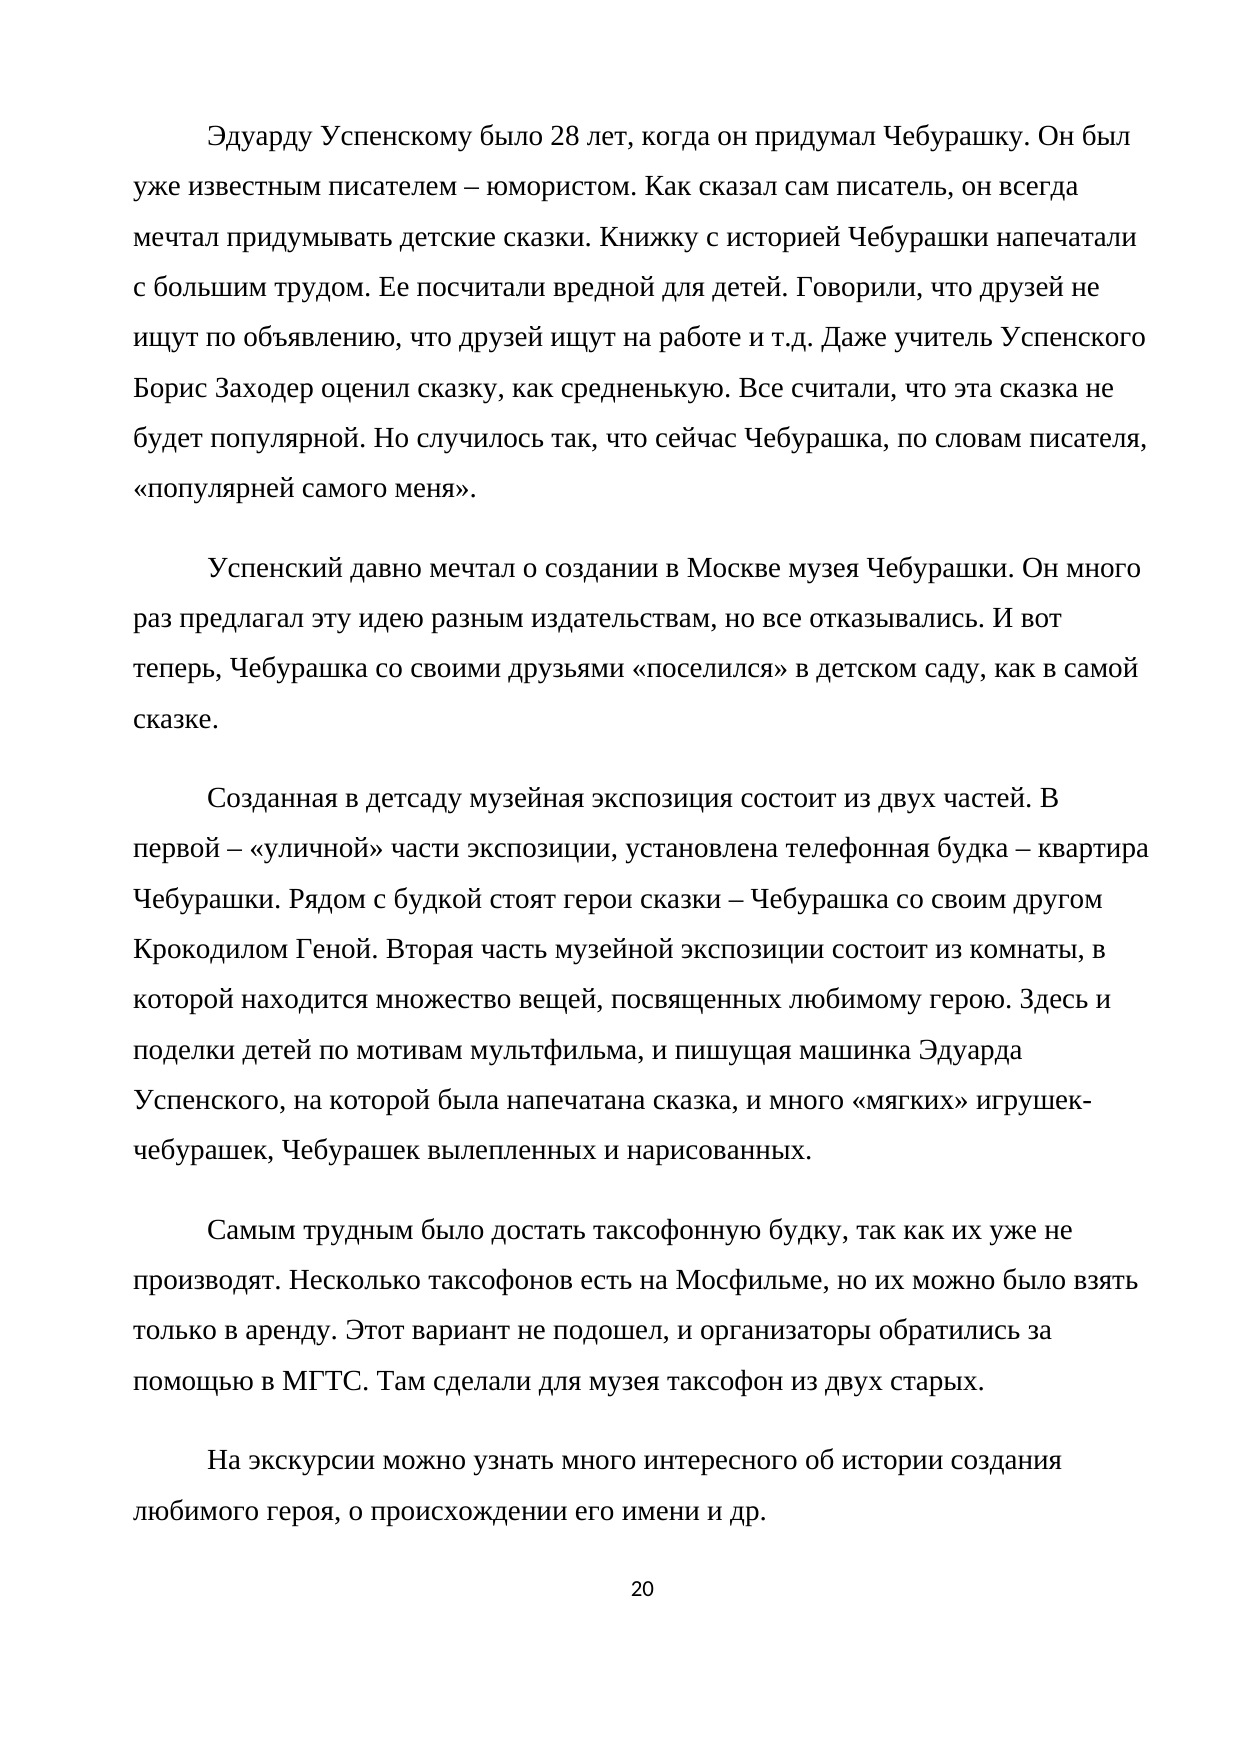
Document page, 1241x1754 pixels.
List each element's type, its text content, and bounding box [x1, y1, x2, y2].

text Успенский давно мечтал о создании в Москве музея Чебурашки. Он много раз предлагал эту идею разным издательствам, но все отказывались. И вот теперь, Чебурашка со своими друзьями «поселился» в детском саду, как в самой сказке. [133, 550, 1152, 734]
text Эдуарду Успенскому было 28 лет, когда он придумал Чебурашку. Он был уже известным писателем – юмористом. Как сказал сам писатель, он всегда мечтал придумывать детские сказки. Книжку с историей Чебурашки напечатали с большим трудом. Ее посчитали вредной для детей. Говорили, что друзей не ищут по объявлению, что друзей ищут на работе и т.д. Даже учитель Успенского Борис Заходер оценил сказку, как средненькую. Все считали, что эта сказка не будет популярной. Но случилось так, что сейчас Чебурашка, по словам писателя, «популярней самого меня». [133, 118, 1152, 504]
text На экскурсии можно узнать много интересного об истории создания любимого героя, о происхождении его имени и др. [133, 1442, 1152, 1526]
text Созданная в детсаду музейная экспозиция состоит из двух частей. В первой – «уличной» части экспозиции, установлена телефонная будка – квартира Чебурашки. Рядом с будкой стоят герои сказки – Чебурашка со своим другом Крокодилом Геной. Вторая часть музейной экспозиции состоит из комнаты, в которой находится множество вещей, посвященных любимому герою. Здесь и поделки детей по мотивам мультфильма, и пишущая машинка Эдуарда Успенского, на которой была напечатана сказка, и много «мягких» игрушек-чебурашек, Чебурашек вылепленных и нарисованных. [133, 780, 1152, 1166]
text Самым трудным было достать таксофонную будку, так как их уже не производят. Несколько таксофонов есть на Мосфильме, но их можно было взять только в аренду. Этот вариант не подошел, и организаторы обратились за помощью в МГТС. Там сделали для музея таксофон из двух старых. [133, 1212, 1152, 1396]
